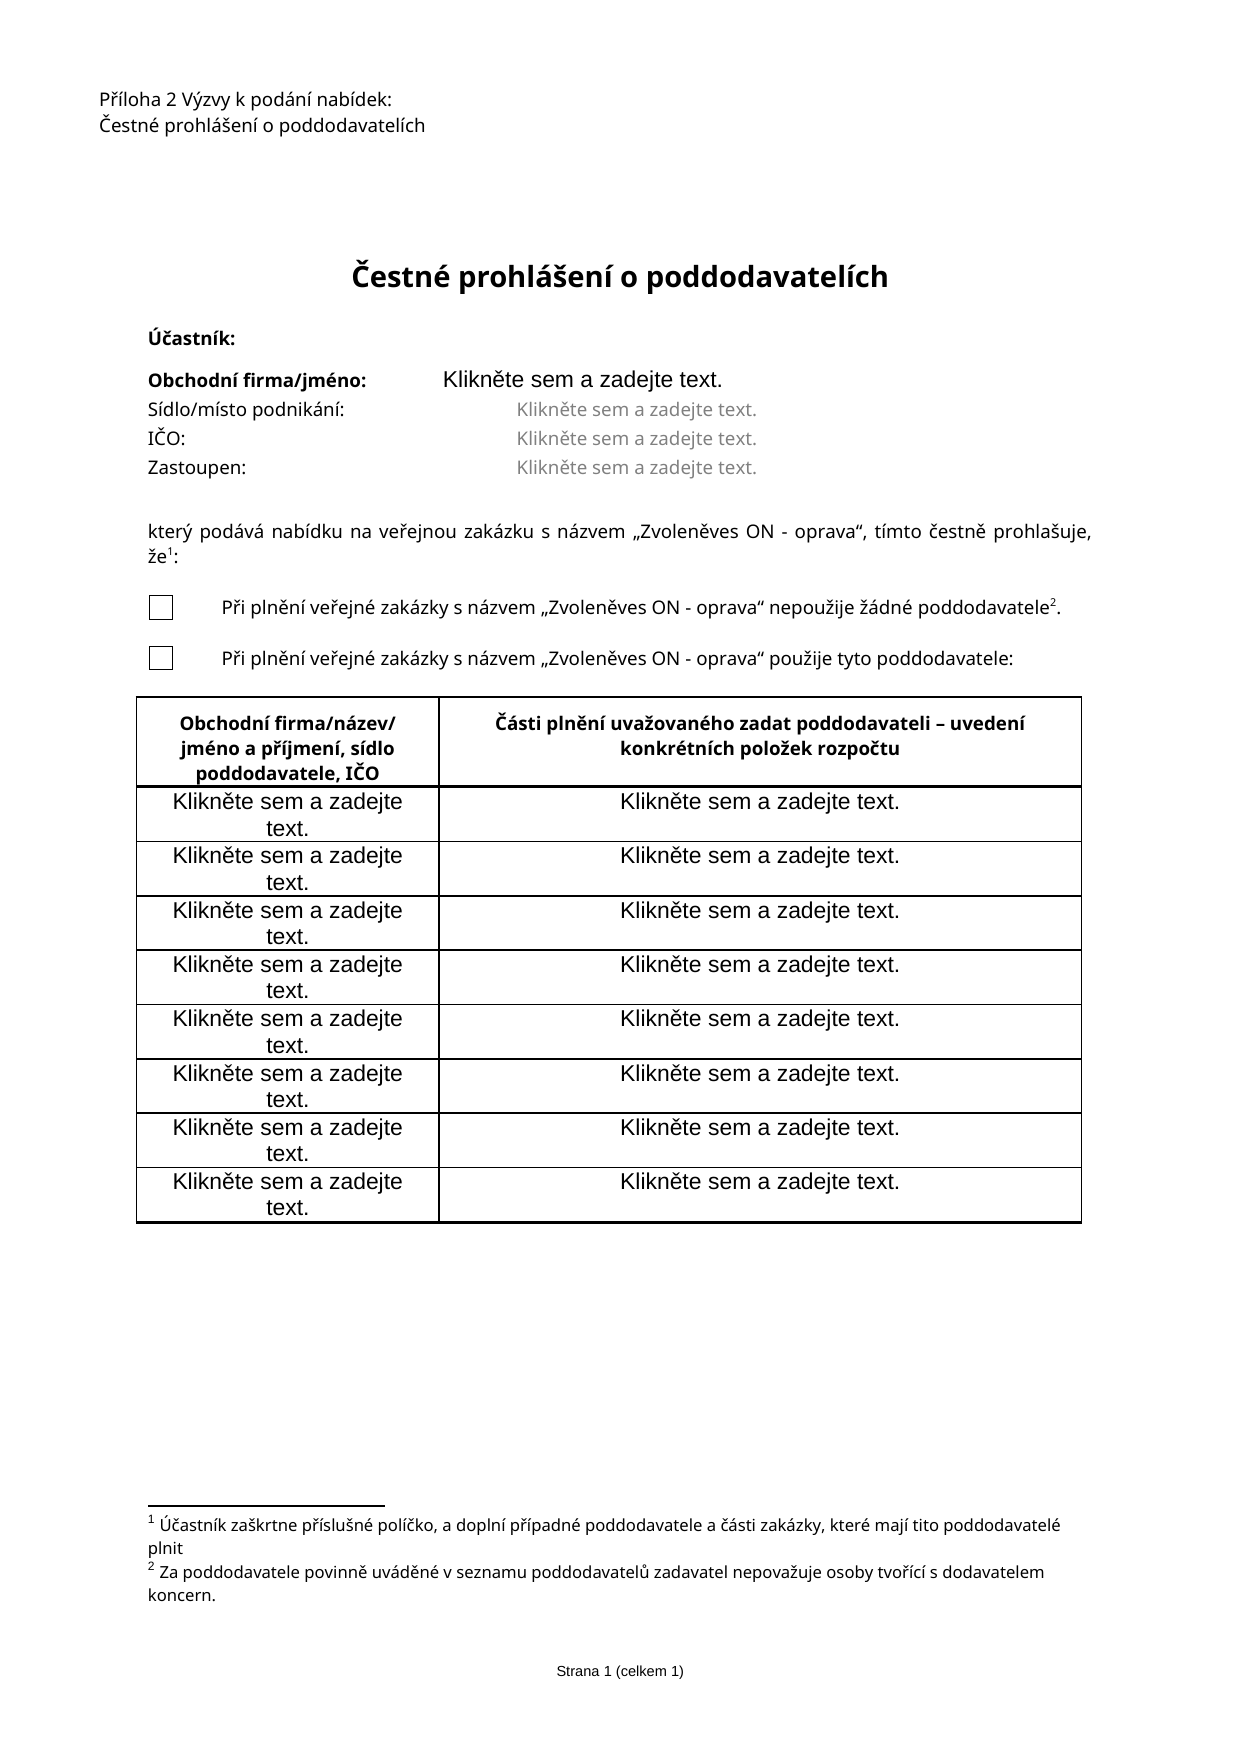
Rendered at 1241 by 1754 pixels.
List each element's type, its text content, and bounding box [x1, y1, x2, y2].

table_header Části plnění uvažovaného zadat poddodavateli – uvedení konkrétních položek rozpočtu [440, 698, 1081, 785]
text IČO: [148, 422, 1093, 451]
text Při plnění veřejné zakázky s názvem „Zvoleněves ON - oprava“ použije tyto poddodavatele: [148, 645, 1093, 670]
text Zastoupen: [148, 451, 1093, 480]
text Účastník: [148, 321, 1093, 352]
table_header Obchodní firma/název/ jméno a příjmení, sídlo poddodavatele, IČO [137, 698, 438, 785]
text Obchodní firma/jméno: [148, 364, 1093, 393]
title Čestné prohlášení o poddodavatelích [148, 256, 1093, 296]
text který podává nabídku na veřejnou zakázku s názvem „Zvoleněves ON - oprava“, tímto čestně prohlašuje, že: [148, 518, 1093, 569]
text Sídlo/místo podnikání: [148, 393, 1093, 422]
text Při plnění veřejné zakázky s názvem „Zvoleněves ON - oprava“ nepoužije žádné poddodavatele. [148, 594, 1093, 620]
